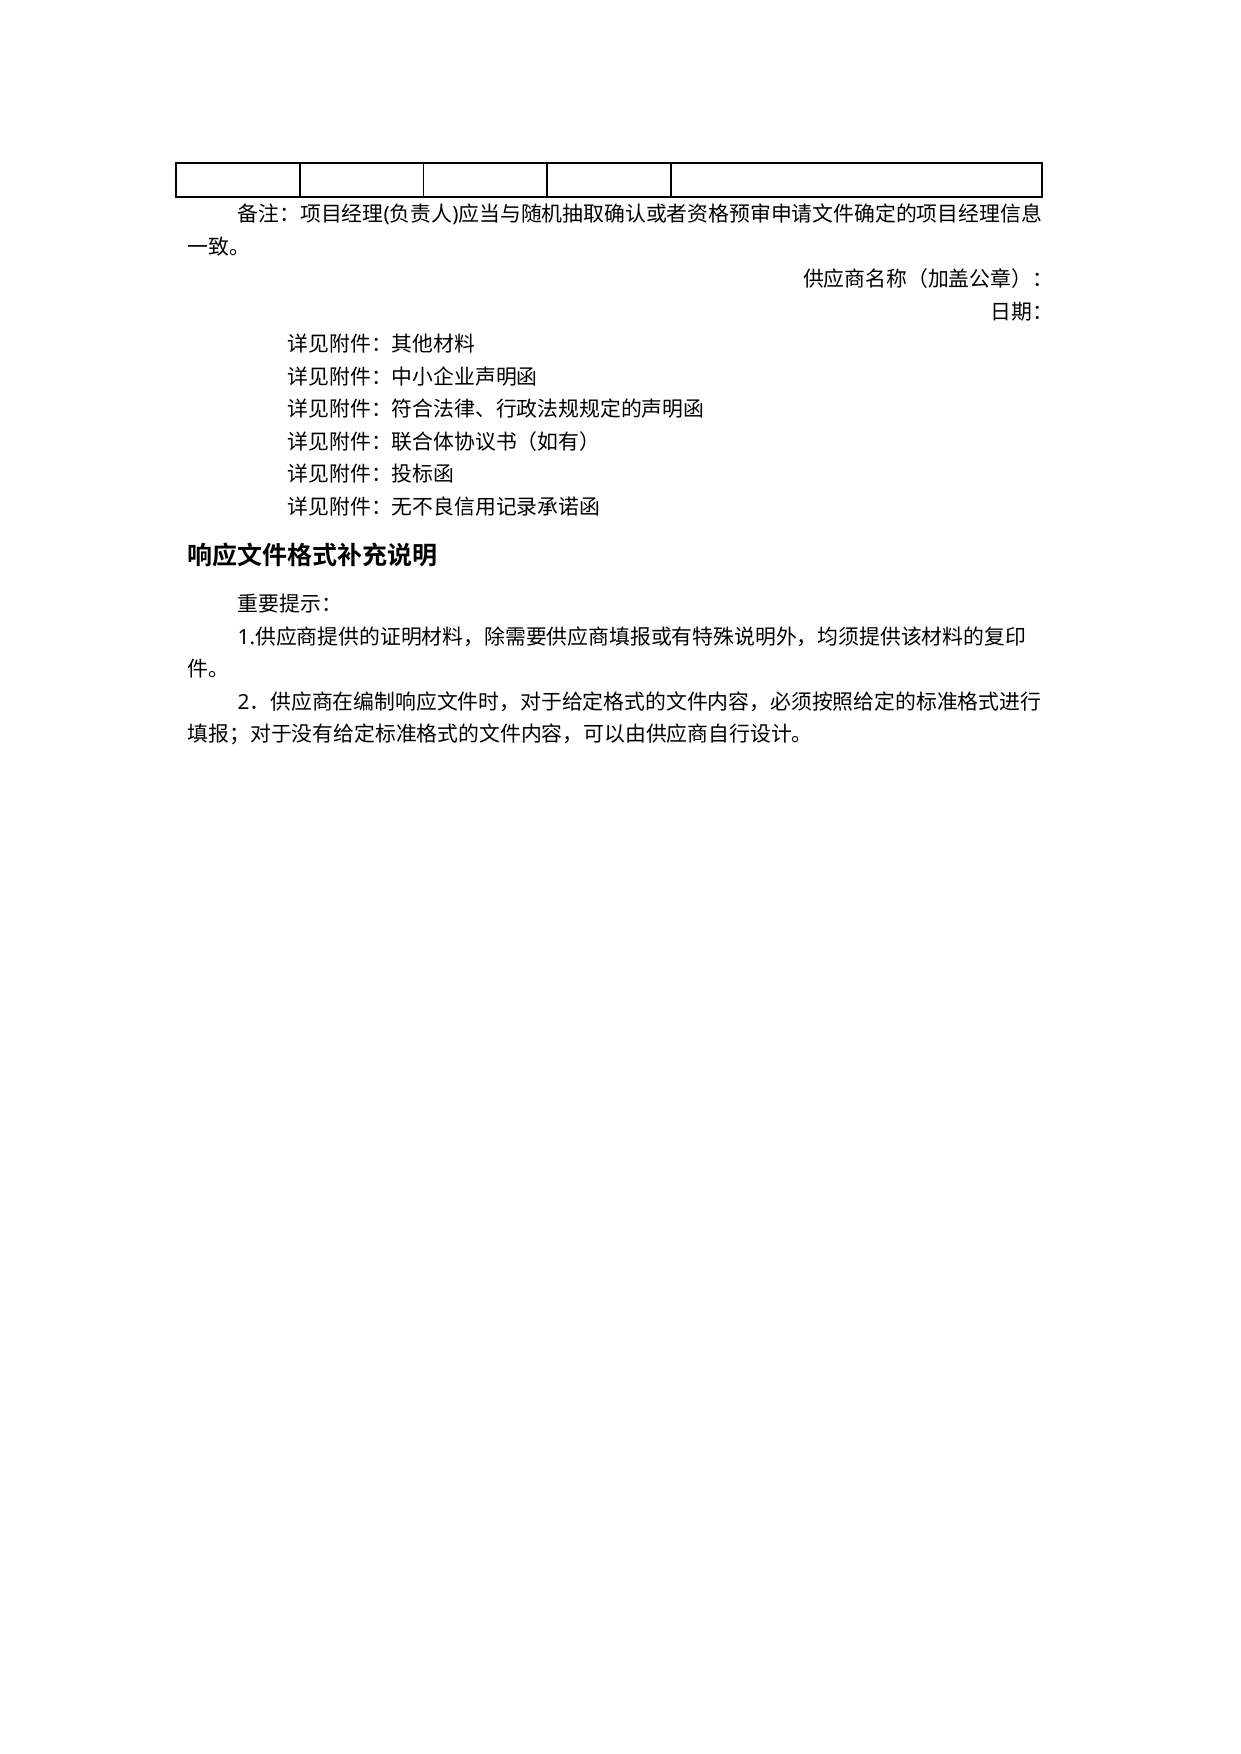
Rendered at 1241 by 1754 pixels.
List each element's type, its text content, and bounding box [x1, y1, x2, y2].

table_cell [301, 164, 423, 196]
text 详见附件：符合法律、行政法规规定的声明函 [187, 393, 1053, 425]
text 1.供应商提供的证明材料，除需要供应商填报或有特殊说明外，均须提供该材料的复印件。 [187, 620, 1053, 685]
table_cell [672, 164, 1041, 196]
text 响应文件格式补充说明 [187, 523, 1053, 588]
text 备注：项目经理(负责人)应当与随机抽取确认或者资格预审申请文件确定的项目经理信息一致。 [187, 198, 1053, 263]
text 详见附件：投标函 [187, 458, 1053, 490]
text 重要提示： [187, 588, 1053, 620]
text 详见附件：联合体协议书（如有） [187, 425, 1053, 458]
table_cell [548, 164, 670, 196]
text 详见附件：中小企业声明函 [187, 360, 1053, 393]
text 详见附件：无不良信用记录承诺函 [187, 490, 1053, 523]
text 供应商名称（加盖公章）： [187, 263, 1053, 295]
text 详见附件：其他材料 [187, 328, 1053, 360]
text 日期： [187, 295, 1053, 328]
text 2．供应商在编制响应文件时，对于给定格式的文件内容，必须按照给定的标准格式进行填报；对于没有给定标准格式的文件内容，可以由供应商自行设计。 [187, 685, 1053, 750]
table_cell [424, 164, 546, 196]
table_cell [177, 164, 299, 196]
